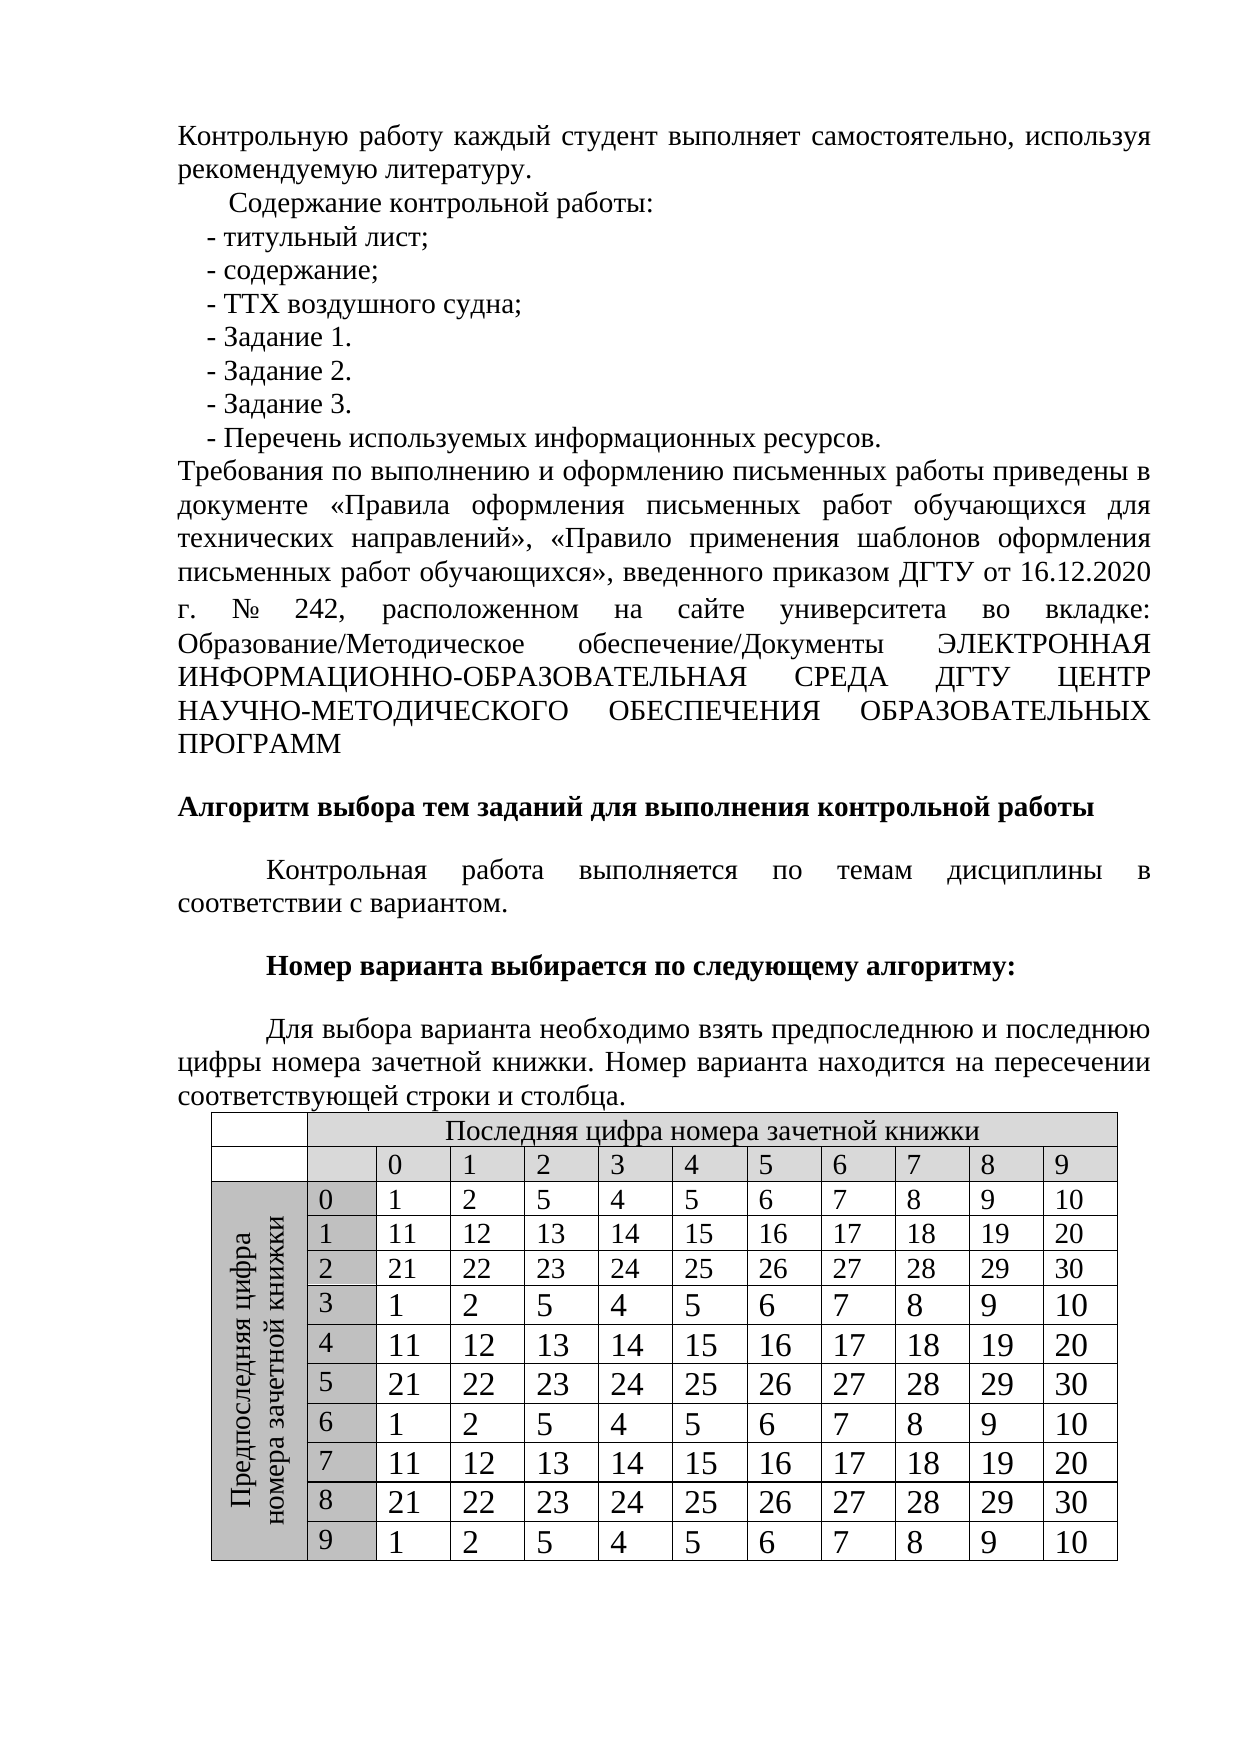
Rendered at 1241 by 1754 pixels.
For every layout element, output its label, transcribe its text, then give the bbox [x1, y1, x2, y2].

table_cell 5 [673, 1404, 747, 1442]
text Содержание контрольной работы: [177, 185, 1152, 219]
table_cell 30 [1044, 1364, 1117, 1403]
table_cell 21 [377, 1483, 450, 1521]
table_cell 27 [822, 1251, 895, 1284]
table_cell 2 [451, 1182, 524, 1215]
table_cell 7 [822, 1182, 895, 1215]
table_cell 0 [377, 1147, 450, 1181]
table_cell 28 [896, 1251, 969, 1284]
table_cell 20 [1044, 1325, 1117, 1363]
table_cell 24 [599, 1483, 672, 1521]
table_cell 2 [451, 1522, 524, 1560]
table_cell 22 [451, 1251, 524, 1284]
text - Задание 2. [177, 353, 1152, 386]
table_header [212, 1113, 307, 1146]
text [177, 118, 1152, 185]
table_cell 14 [599, 1325, 672, 1363]
text - Задание 1. [177, 319, 1152, 353]
table_cell 19 [970, 1216, 1043, 1250]
table_cell 9 [1044, 1147, 1117, 1181]
table_cell 22 [451, 1483, 524, 1521]
text - ТТХ воздушного судна; [177, 286, 1152, 319]
table_cell 23 [525, 1483, 598, 1521]
text - Перечень используемых информационных ресурсов. [177, 420, 1152, 453]
table_cell Предпоследняя цифра номера зачетной книжки [212, 1182, 307, 1560]
table_cell 14 [599, 1216, 672, 1250]
table_cell 4 [308, 1325, 376, 1363]
table_cell 29 [970, 1364, 1043, 1403]
table_cell 4 [599, 1286, 672, 1324]
table_cell 7 [822, 1522, 895, 1560]
table_cell 2 [308, 1251, 376, 1284]
table_cell 4 [673, 1147, 747, 1181]
table_cell 3 [599, 1147, 672, 1181]
table_cell 19 [970, 1443, 1043, 1481]
table_cell 9 [970, 1522, 1043, 1560]
table_cell 2 [451, 1404, 524, 1442]
table_cell 8 [896, 1182, 969, 1215]
text - содержание; [177, 252, 1152, 286]
table_cell 26 [748, 1251, 821, 1284]
text Номер варианта выбирается по следующему алгоритму: [177, 948, 1152, 982]
table_cell 18 [896, 1443, 969, 1481]
table_cell 10 [1044, 1286, 1117, 1324]
table_cell 11 [377, 1443, 450, 1481]
table_cell 15 [673, 1216, 747, 1250]
table_cell 12 [451, 1443, 524, 1481]
table_cell 27 [822, 1483, 895, 1521]
table_cell 9 [970, 1404, 1043, 1442]
table_cell 16 [748, 1325, 821, 1363]
table_cell 10 [1044, 1522, 1117, 1560]
table_cell 20 [1044, 1216, 1117, 1250]
table_cell 23 [525, 1251, 598, 1284]
table_cell 6 [822, 1147, 895, 1181]
table_cell 5 [308, 1364, 376, 1403]
table_cell 8 [896, 1404, 969, 1442]
table_cell 1 [451, 1147, 524, 1181]
table_cell 6 [748, 1182, 821, 1215]
table_cell 8 [308, 1483, 376, 1521]
table_cell 7 [822, 1286, 895, 1324]
table_cell 10 [1044, 1404, 1117, 1442]
table_cell 12 [451, 1325, 524, 1363]
table_cell 0 [308, 1182, 376, 1215]
table_cell 16 [748, 1216, 821, 1250]
table_cell 30 [1044, 1483, 1117, 1521]
table_cell 24 [599, 1251, 672, 1284]
table_cell 15 [673, 1325, 747, 1363]
table_cell 26 [748, 1364, 821, 1403]
text Для выбора варианта необходимо взять предпоследнюю и последнюю цифры номера зачетной книжки. Номер варианта находится на пересечении соответствующей строки и столбца. [177, 1011, 1152, 1112]
table_cell 28 [896, 1483, 969, 1521]
table_cell 9 [308, 1522, 376, 1560]
table_cell 24 [599, 1364, 672, 1403]
table_cell 13 [525, 1216, 598, 1250]
table_cell 5 [673, 1182, 747, 1215]
table_cell 9 [970, 1182, 1043, 1215]
table_cell [212, 1147, 307, 1181]
text Контрольная работа выполняется по темам дисциплины в соответствии с вариантом. [177, 852, 1152, 919]
text - титульный лист; [177, 219, 1152, 252]
table_header Последняя цифра номера зачетной книжки [308, 1113, 1117, 1146]
table_cell 21 [377, 1251, 450, 1284]
table_cell 29 [970, 1483, 1043, 1521]
table_cell 12 [451, 1216, 524, 1250]
table_cell 5 [525, 1522, 598, 1560]
table_cell 13 [525, 1325, 598, 1363]
table_cell 8 [896, 1522, 969, 1560]
table_cell 19 [970, 1325, 1043, 1363]
table_cell 1 [377, 1286, 450, 1324]
text - Задание 3. [177, 386, 1152, 420]
table_cell 1 [308, 1216, 376, 1250]
table_cell 6 [748, 1404, 821, 1442]
table_cell 1 [377, 1182, 450, 1215]
text Алгоритм выбора тем заданий для выполнения контрольной работы [177, 789, 1152, 823]
table_cell 4 [599, 1404, 672, 1442]
table_cell 15 [673, 1443, 747, 1481]
table_cell 4 [599, 1182, 672, 1215]
table_cell 30 [1044, 1251, 1117, 1284]
table_cell 7 [308, 1443, 376, 1481]
table_cell 8 [970, 1147, 1043, 1181]
table_cell 13 [525, 1443, 598, 1481]
table_cell 5 [525, 1404, 598, 1442]
table_cell 29 [970, 1251, 1043, 1284]
table_cell 23 [525, 1364, 598, 1403]
table_cell 7 [822, 1404, 895, 1442]
table_cell 6 [748, 1522, 821, 1560]
table_cell 11 [377, 1325, 450, 1363]
table_cell 9 [970, 1286, 1043, 1324]
table_cell 3 [308, 1286, 376, 1324]
table_cell 2 [525, 1147, 598, 1181]
table_cell 25 [673, 1251, 747, 1284]
table_cell 1 [377, 1404, 450, 1442]
table_cell [308, 1147, 376, 1181]
table_cell 22 [451, 1364, 524, 1403]
table_cell 6 [748, 1286, 821, 1324]
table_cell 5 [525, 1286, 598, 1324]
table_cell 2 [451, 1286, 524, 1324]
text Требования по выполнению и оформлению письменных работы приведены в документе «Правила оформления письменных работ обучающихся для технических направлений», «Правило применения шаблонов оформления письменных работ обучающихся», введенного приказом ДГТУ от 16.12.2020 г. № 242, расположенном на сайте университета во вкладке: Образование/Методическое обеспечение/Документы ЭЛЕКТРОННАЯ ИНФОРМАЦИОННО-ОБРАЗОВАТЕЛЬНАЯ СРЕДА ДГТУ ЦЕНТР НАУЧНО-МЕТОДИЧЕСКОГО ОБЕСПЕЧЕНИЯ ОБРАЗОВАТЕЛЬНЫХ ПРОГРАММ [177, 453, 1152, 760]
table_cell 18 [896, 1216, 969, 1250]
table_cell 5 [748, 1147, 821, 1181]
table_cell 1 [377, 1522, 450, 1560]
table_cell 16 [748, 1443, 821, 1481]
table_cell 7 [896, 1147, 969, 1181]
table_cell 26 [748, 1483, 821, 1521]
table_cell 14 [599, 1443, 672, 1481]
table_cell 21 [377, 1364, 450, 1403]
table_cell 25 [673, 1364, 747, 1403]
table_cell 5 [525, 1182, 598, 1215]
table_cell 25 [673, 1483, 747, 1521]
table_cell 18 [896, 1325, 969, 1363]
table_cell 5 [673, 1522, 747, 1560]
table_cell 6 [308, 1404, 376, 1442]
table_cell 8 [896, 1286, 969, 1324]
table_cell 17 [822, 1325, 895, 1363]
table_cell 17 [822, 1443, 895, 1481]
table_cell 11 [377, 1216, 450, 1250]
table_cell 5 [673, 1286, 747, 1324]
table_cell 20 [1044, 1443, 1117, 1481]
table_cell 10 [1044, 1182, 1117, 1215]
table_cell 4 [599, 1522, 672, 1560]
table_cell 28 [896, 1364, 969, 1403]
table_cell 27 [822, 1364, 895, 1403]
table_cell 17 [822, 1216, 895, 1250]
